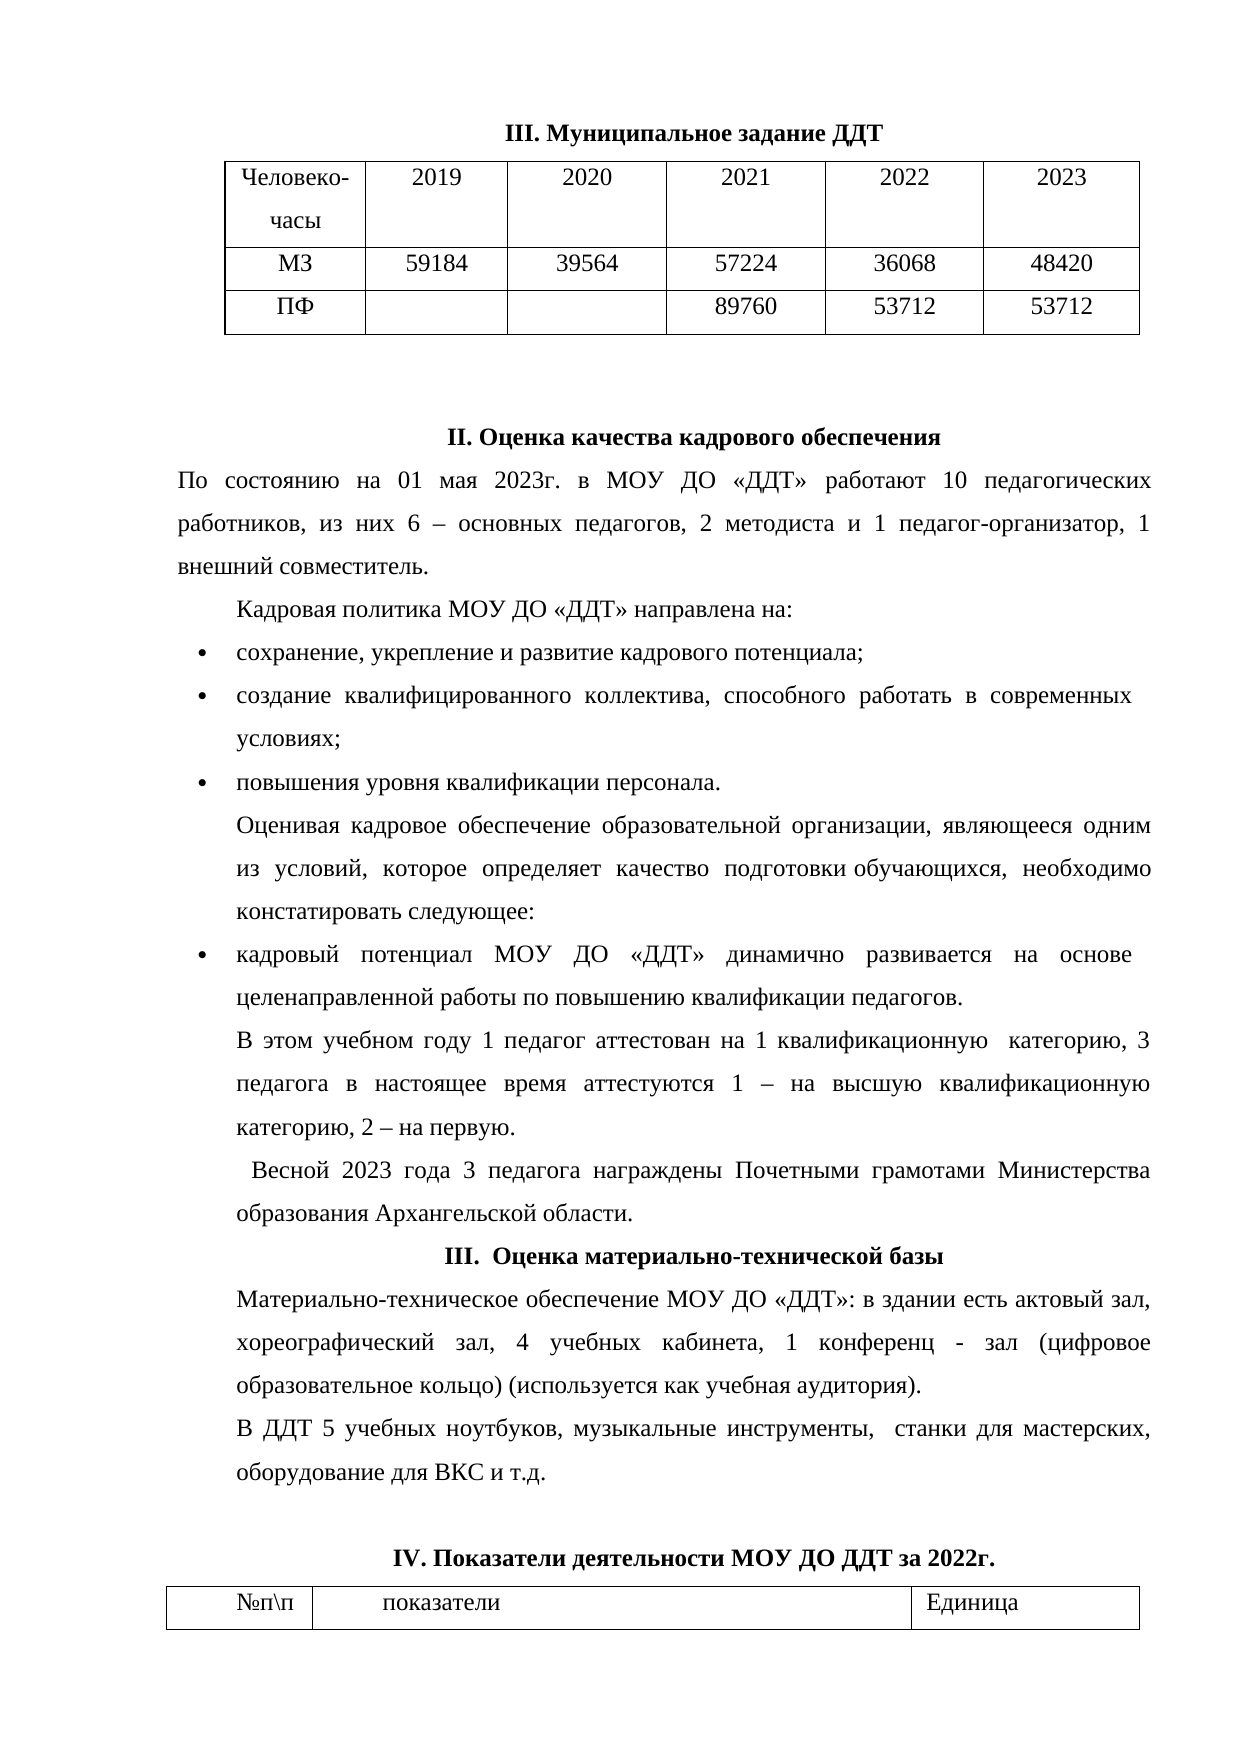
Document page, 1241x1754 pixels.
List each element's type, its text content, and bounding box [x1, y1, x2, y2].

table_header Человеко-часы [226, 162, 365, 247]
table_cell 48420 [984, 248, 1139, 290]
table_header 2021 [667, 162, 825, 247]
table_cell МЗ [226, 248, 365, 290]
text III. Оценка материально-технической базы [236, 1241, 1152, 1270]
list сохранение, укрепление и развитие кадрового потенциала; [199, 637, 1133, 666]
text В ДДТ 5 учебных ноутбуков, музыкальные инструменты, станки для мастерских, оборудование для ВКС и т.д. [236, 1413, 1152, 1485]
table_cell 39564 [508, 248, 666, 290]
table_cell 36068 [826, 248, 983, 290]
table_header 2019 [366, 162, 507, 247]
table_header 2022 [826, 162, 983, 247]
list повышения уровня квалификации персонала. [199, 767, 1133, 795]
text Материально-техническое обеспечение МОУ ДО «ДДТ»: в здании есть актовый зал, хореографический зал, 4 учебных кабинета, 1 конференц - зал (цифровое образовательное кольцо) (используется как учебная аудитория). [236, 1284, 1152, 1399]
table_header №п\п [167, 1587, 312, 1629]
table_cell ПФ [226, 291, 365, 334]
table_cell 89760 [667, 291, 825, 334]
table_cell 59184 [366, 248, 507, 290]
text IV. Показатели деятельности МОУ ДО ДДТ за 2022г. [236, 1543, 1152, 1572]
table_header 2023 [984, 162, 1139, 247]
table_header Единица измерения [912, 1587, 1139, 1629]
text III. Муниципальное задание ДДТ [236, 118, 1152, 147]
table_header 2020 [508, 162, 666, 247]
list кадровый потенциал МОУ ДО «ДДТ» динамично развивается на основе целенаправленной работы по повышению квалификации педагогов. [199, 939, 1133, 1011]
text В этом учебном году 1 педагог аттестован на 1 квалификационную категорию, 3 педагога в настоящее время аттестуются 1 – на высшую квалификационную категорию, 2 – на первую. [236, 1025, 1152, 1140]
list создание квалифицированного коллектива, способного работать в современных условиях; [199, 680, 1133, 752]
text Кадровая политика МОУ ДО «ДДТ» направлена на: [236, 594, 1152, 623]
table_cell 53712 [826, 291, 983, 334]
text Весной 2023 года 3 педагога награждены Почетными грамотами Министерства образования Архангельской области. [236, 1155, 1152, 1227]
table_cell 53712 [984, 291, 1139, 334]
table_cell [366, 291, 507, 334]
text II. Оценка качества кадрового обеспечения [236, 422, 1152, 450]
table_cell 57224 [667, 248, 825, 290]
text По состоянию на 01 мая 2023г. в МОУ ДО «ДДТ» работают 10 педагогических работников, из них 6 – основных педагогов, 2 методиста и 1 педагог-организатор, 1 внешний совместитель. [177, 465, 1152, 580]
table_header показатели [313, 1587, 911, 1629]
table_cell [508, 291, 666, 334]
text Оценивая кадровое обеспечение образовательной организации, являющееся одним из условий, которое определяет качество подготовки обучающихся, необходимо констатировать следующее: [236, 810, 1152, 925]
